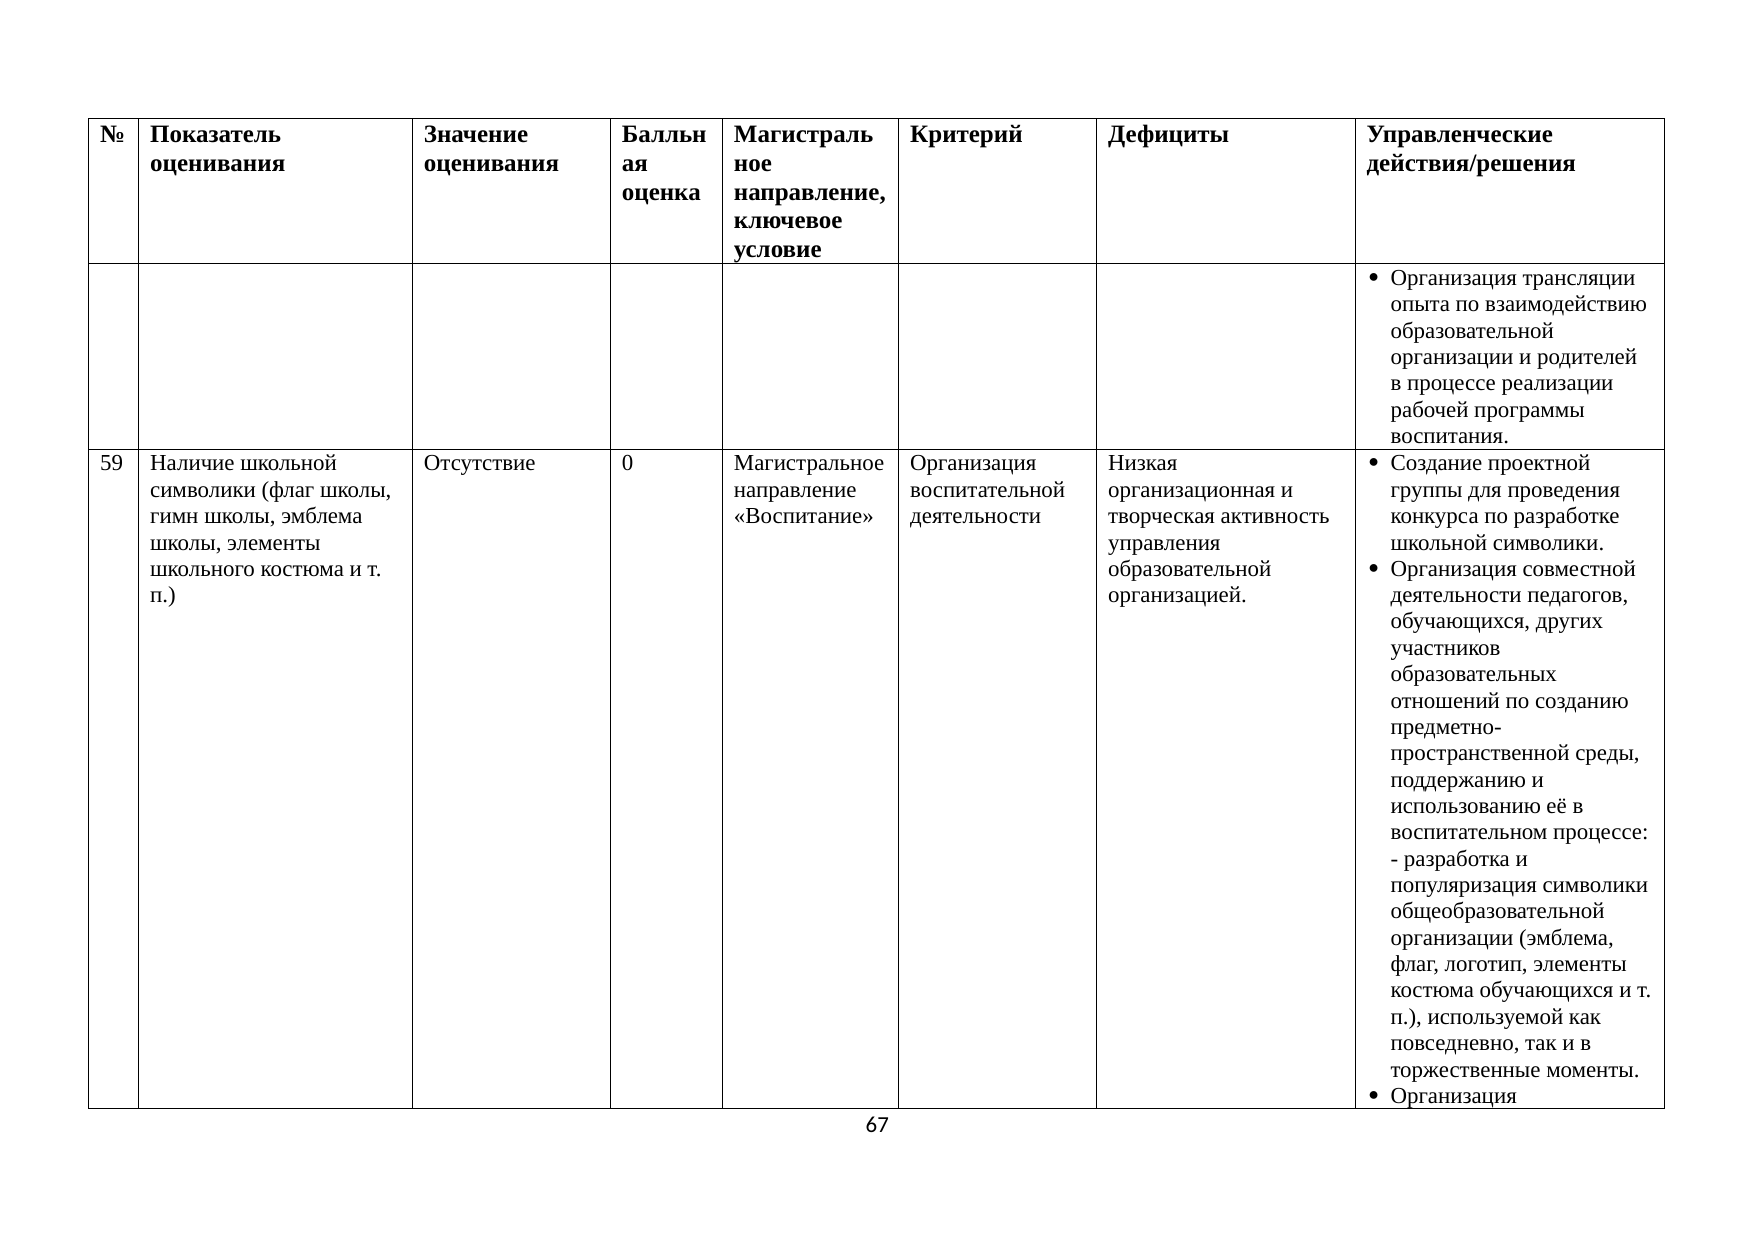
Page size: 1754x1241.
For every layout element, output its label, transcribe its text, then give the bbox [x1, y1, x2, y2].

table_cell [1356, 264, 1664, 448]
table_header № [89, 119, 138, 263]
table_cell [1097, 450, 1355, 1108]
table_header Балльная оценка [611, 119, 722, 263]
table_cell Отсутствие [413, 450, 610, 1108]
table_header Магистральное направление, ключевое условие [723, 119, 898, 263]
table_cell Организация воспитательной деятельности [899, 450, 1096, 1108]
table_header Управленческие действия/решения [1356, 119, 1664, 263]
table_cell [1356, 450, 1664, 1108]
table_cell Магистральное направление «Воспитание» [723, 450, 898, 1108]
table_header Показатель оценивания [139, 119, 412, 263]
table_cell 0 [611, 450, 722, 1108]
table_header Дефициты [1097, 119, 1355, 263]
table_cell 59 [89, 450, 138, 1108]
table_header Критерий [899, 119, 1096, 263]
table_header Значение оценивания [413, 119, 610, 263]
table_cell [1097, 264, 1355, 448]
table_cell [139, 450, 412, 1108]
